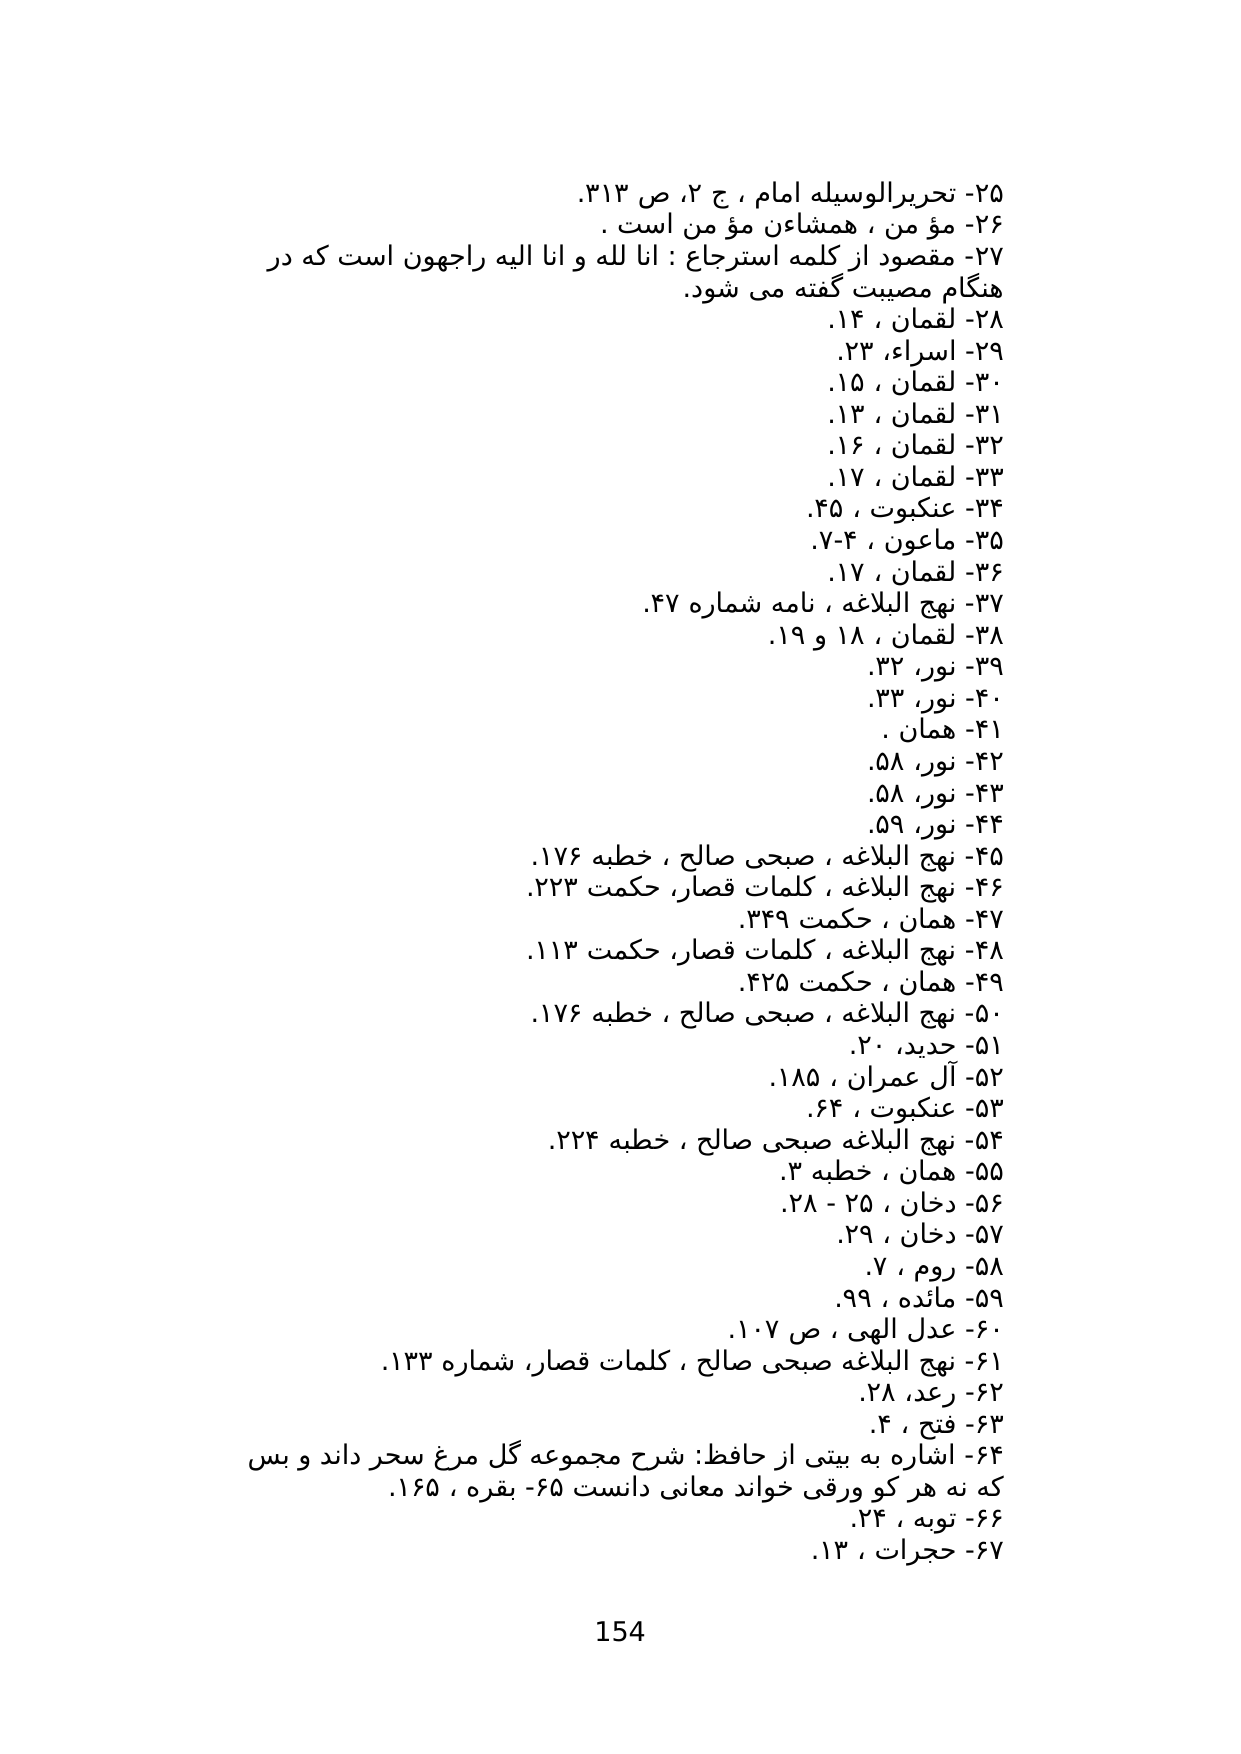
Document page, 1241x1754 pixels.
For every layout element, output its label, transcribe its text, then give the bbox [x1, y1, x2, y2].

text ۴۲- نور، ۵۸. [236, 745, 1004, 777]
text ۴۴- نور، ۵۹. [236, 808, 1004, 840]
text ۴۳- نور، ۵۸. [236, 777, 1004, 808]
text ۵۹- مائده ، ۹۹. [236, 1282, 1004, 1313]
text ۴۸- نهج البلاغه ، كلمات قصار، حكمت ۱۱۳. [236, 935, 1004, 966]
text ۵۳- عنكبوت ، ۶۴. [236, 1092, 1004, 1124]
text ۳۹- نور، ۳۲. [236, 651, 1004, 682]
text ۵۷- دخان ، ۲۹. [236, 1219, 1004, 1250]
text ۳۶- لقمان ، ۱۷. [236, 556, 1004, 587]
text ۵۵- همان ، خطبه ۳. [236, 1156, 1004, 1187]
text ۵۸- روم ، ۷. [236, 1250, 1004, 1282]
text ۲۸- لقمان ، ۱۴. [236, 303, 1004, 335]
text ۶۲- رعد، ۲۸. [236, 1377, 1004, 1408]
text ۵۲- آل عمران ، ۱۸۵. [236, 1061, 1004, 1092]
text ۳۰- لقمان ، ۱۵. [236, 367, 1004, 398]
text ۵۴- نهج البلاغه صبحى صالح ، خطبه ۲۲۴. [236, 1124, 1004, 1156]
text ۳۳- لقمان ، ۱۷. [236, 461, 1004, 493]
text ۴۰- نور، ۳۳. [236, 682, 1004, 714]
text ۴۹- همان ، حكمت ۴۲۵. [236, 966, 1004, 998]
text ۳۲- لقمان ، ۱۶. [236, 430, 1004, 461]
text ۶۴- اشاره به بيتى از حافظ: شرح مجموعه گل مرغ سحر داند و بس كه نه هر كو ورقى خواند معانى دانست ۶۵- بقره ، ۱۶۵. [236, 1440, 1004, 1503]
text ۲۹- اسراء، ۲۳. [236, 335, 1004, 367]
text ۳۸- لقمان ، ۱۸ و ۱۹. [236, 619, 1004, 651]
text ۳۷- نهج البلاغه ، نامه شماره ۴۷. [236, 587, 1004, 619]
text ۴۱- همان . [236, 714, 1004, 745]
text ۴۶- نهج البلاغه ، كلمات قصار، حكمت ۲۲۳. [236, 872, 1004, 903]
text ۵۱- حديد، ۲۰. [236, 1029, 1004, 1061]
text ۵۶- دخان ، ۲۵ - ۲۸. [236, 1187, 1004, 1219]
text ۶۰- عدل الهى ، ص ۱۰۷. [236, 1313, 1004, 1345]
text ۳۱- لقمان ، ۱۳. [236, 398, 1004, 430]
text ۴۵- نهج البلاغه ، صبحى صالح ، خطبه ۱۷۶. [236, 840, 1004, 872]
text ۶۷- حجرات ، ۱۳. [236, 1534, 1004, 1566]
text ۵۰- نهج البلاغه ، صبحى صالح ، خطبه ۱۷۶. [236, 998, 1004, 1029]
text ۲۷- مقصود از كلمه استرجاع : انا لله و انا اليه راجهون است كه در هنگام مصيبت گفته مى شود. [236, 240, 1004, 303]
text ۴۷- همان ، حكمت ۳۴۹. [236, 903, 1004, 935]
text ۶۶- توبه ، ۲۴. [236, 1503, 1004, 1534]
text ۶۳- فتح ، ۴. [236, 1408, 1004, 1440]
text ۳۵- ماعون ، ۴-۷. [236, 524, 1004, 556]
text ۲۵- تحريرالوسيله امام ، ج ۲، ص ۳۱۳. [236, 177, 1004, 209]
text ۶۱- نهج البلاغه صبحى صالح ، كلمات قصار، شماره ۱۳۳. [236, 1345, 1004, 1377]
text ۲۶- مؤ من ، همشاءن مؤ من است . [236, 209, 1004, 240]
text ۳۴- عنكبوت ، ۴۵. [236, 493, 1004, 524]
